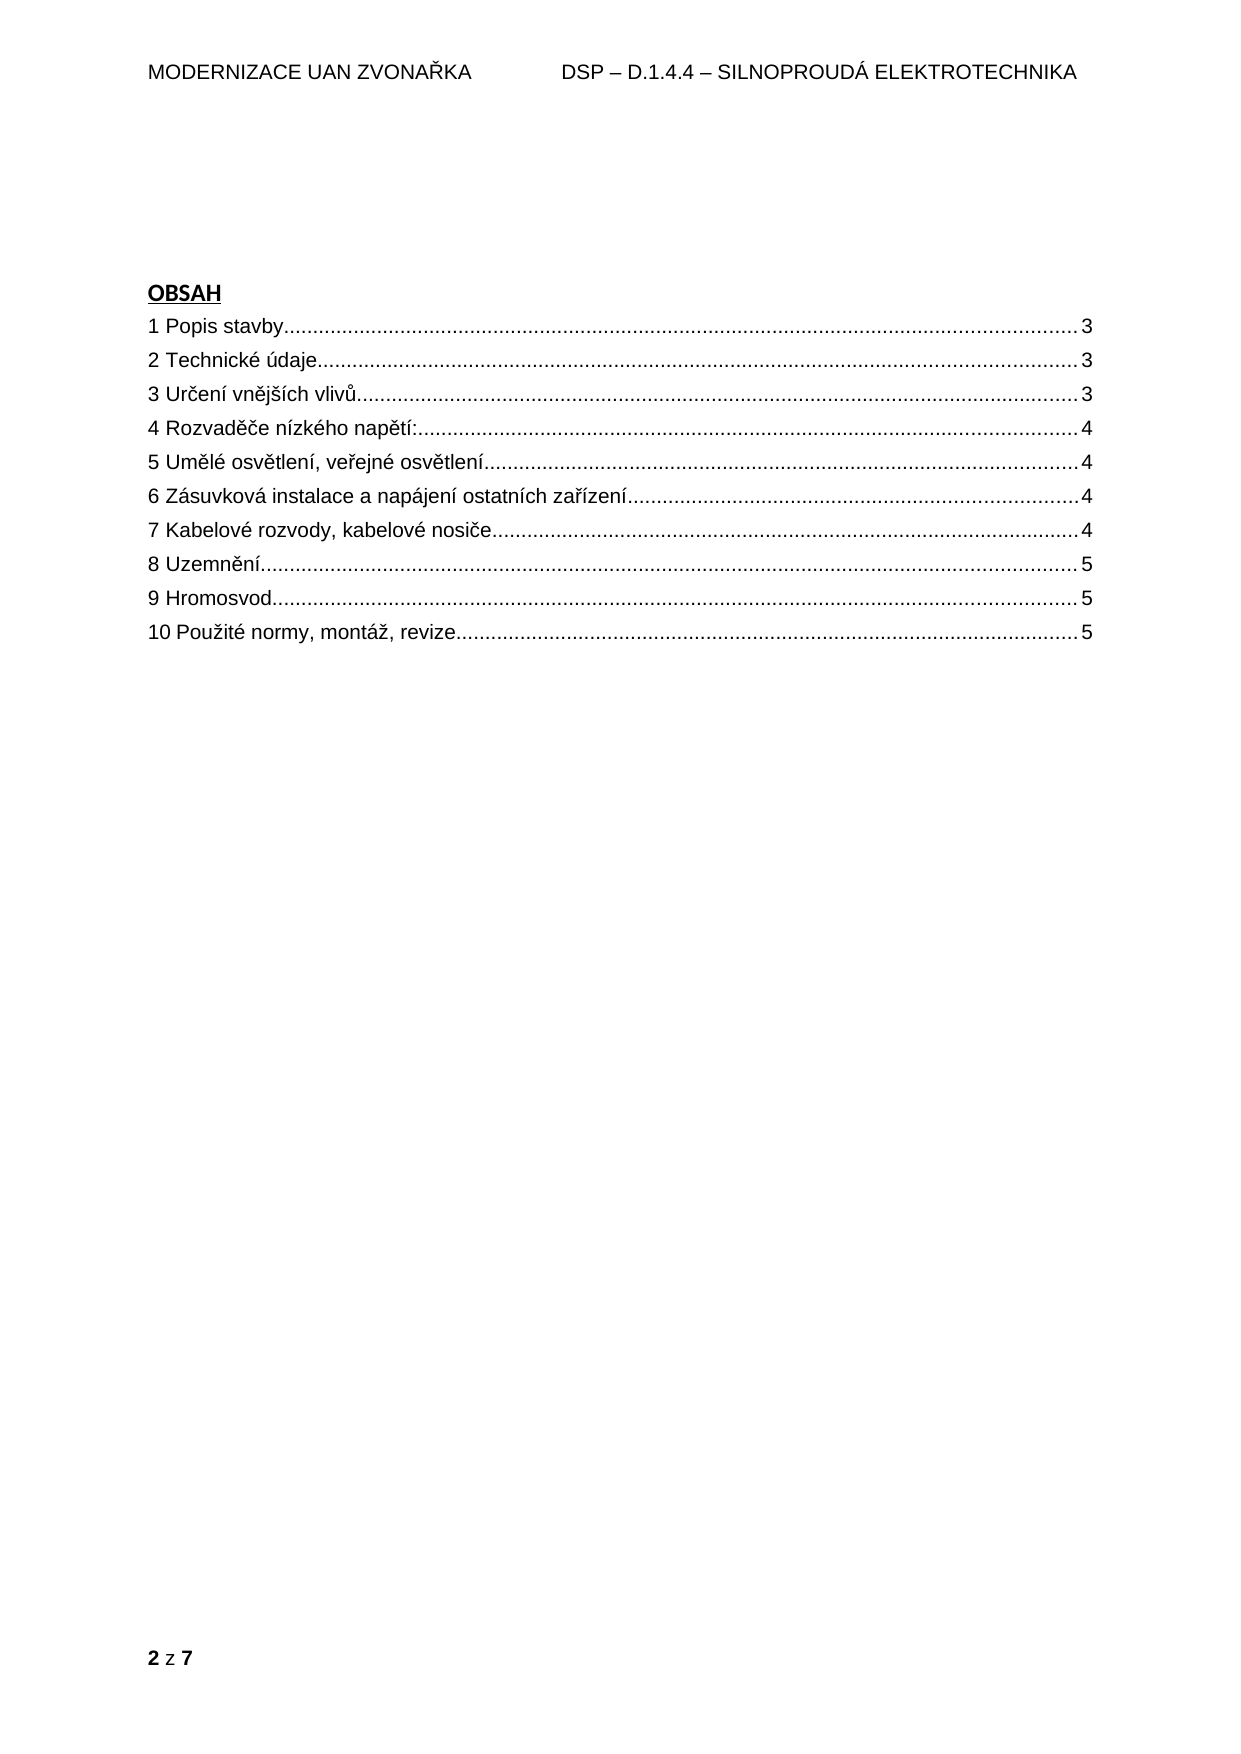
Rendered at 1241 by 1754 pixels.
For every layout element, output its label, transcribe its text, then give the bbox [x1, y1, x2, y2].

text 7 Kabelové rozvody, kabelové nosiče 4 [148, 518, 1093, 542]
text 1 Popis stavby 3 [148, 313, 1093, 337]
text 9 Hromosvod 5 [148, 586, 1093, 610]
text 10 Použité normy, montáž, revize 5 [148, 620, 1093, 644]
text 8 Uzemnění 5 [148, 552, 1093, 576]
text 5 Umělé osvětlení, veřejné osvětlení 4 [148, 450, 1093, 474]
text 6 Zásuvková instalace a napájení ostatních zařízení 4 [148, 484, 1093, 508]
text OBSAH [148, 277, 1093, 307]
text 3 Určení vnějších vlivů 3 [148, 382, 1093, 406]
text 2 Technické údaje 3 [148, 347, 1093, 371]
text 4 Rozvaděče nízkého napětí: 4 [148, 416, 1093, 439]
